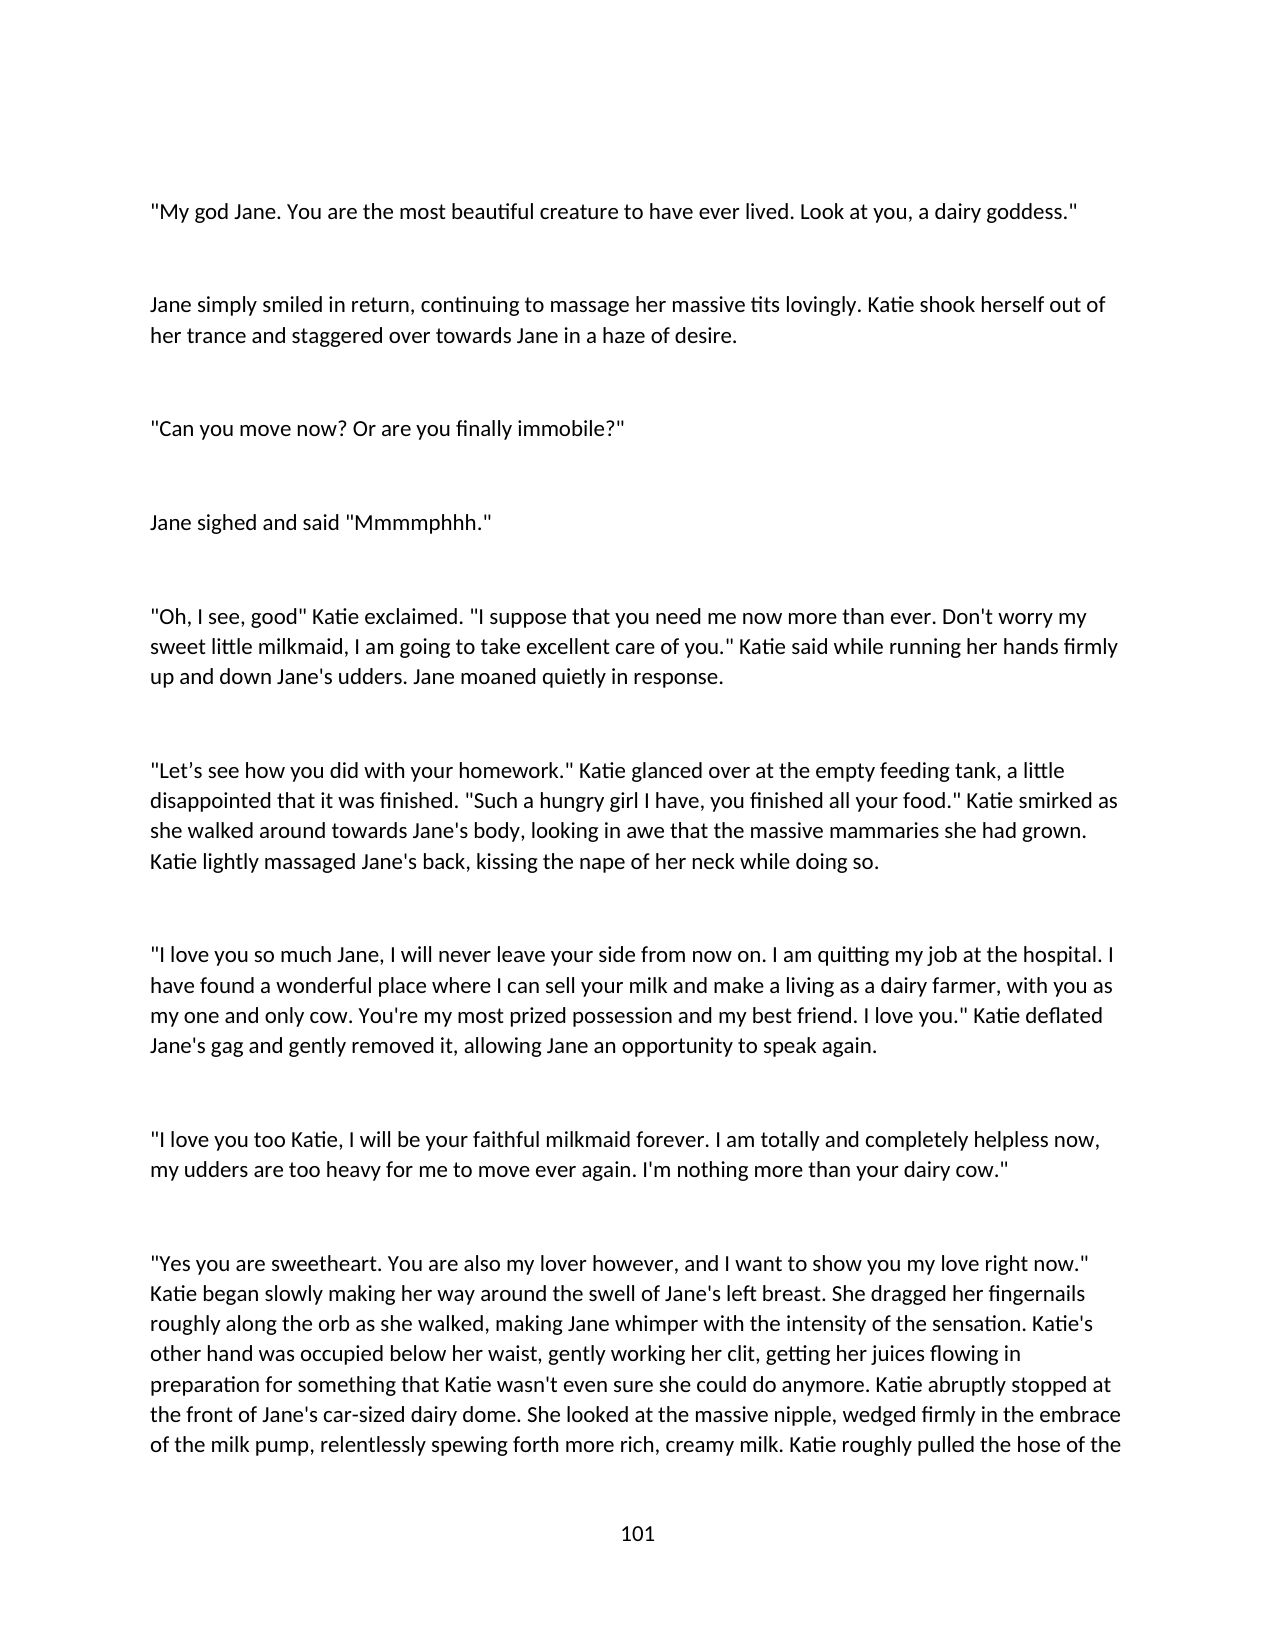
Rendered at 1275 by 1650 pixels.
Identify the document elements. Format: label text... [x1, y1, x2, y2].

text "I love you so much Jane, I will never leave your side from now on. I am quitting my job at the hospital. I have found a wonderful place where I can sell your milk and make a living as a dairy farmer, with you as my one and only cow. You're my most prized possession and my best friend. I love you." Katie deflated Jane's gag and gently removed it, allowing Jane an opportunity to speak again. [150, 941, 1125, 1059]
text "Oh, I see, good" Katie exclaimed. "I suppose that you need me now more than ever. Don't worry my sweet little milkmaid, I am going to take excellent care of you." Katie said while running her hands firmly up and down Jane's udders. Jane moaned quietly in response. [150, 602, 1125, 691]
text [150, 1249, 1125, 1458]
text "I love you too Katie, I will be your faithful milkmaid forever. I am totally and completely helpless now, my udders are too heavy for me to move ever again. I'm nothing more than your dairy cow." [150, 1125, 1125, 1183]
text Jane simply smiled in return, continuing to massage her massive tits lovingly. Katie shook herself out of her trance and staggered over towards Jane in a haze of desire. [150, 291, 1125, 349]
text Jane sighed and said "Mmmmphhh." [150, 508, 1125, 536]
text "Can you move now? Or are you finally immobile?" [150, 414, 1125, 443]
text "My god Jane. You are the most beautiful creature to have ever lived. Look at you, a dairy goddess." [150, 197, 1125, 225]
text "Let’s see how you did with your homework." Katie glanced over at the empty feeding tank, a little disappointed that it was finished. "Such a hungry girl I have, you finished all your food." Katie smirked as she walked around towards Jane's body, looking in awe that the massive mammaries she had grown. Katie lightly massaged Jane's back, kissing the nape of her neck while doing so. [150, 756, 1125, 875]
